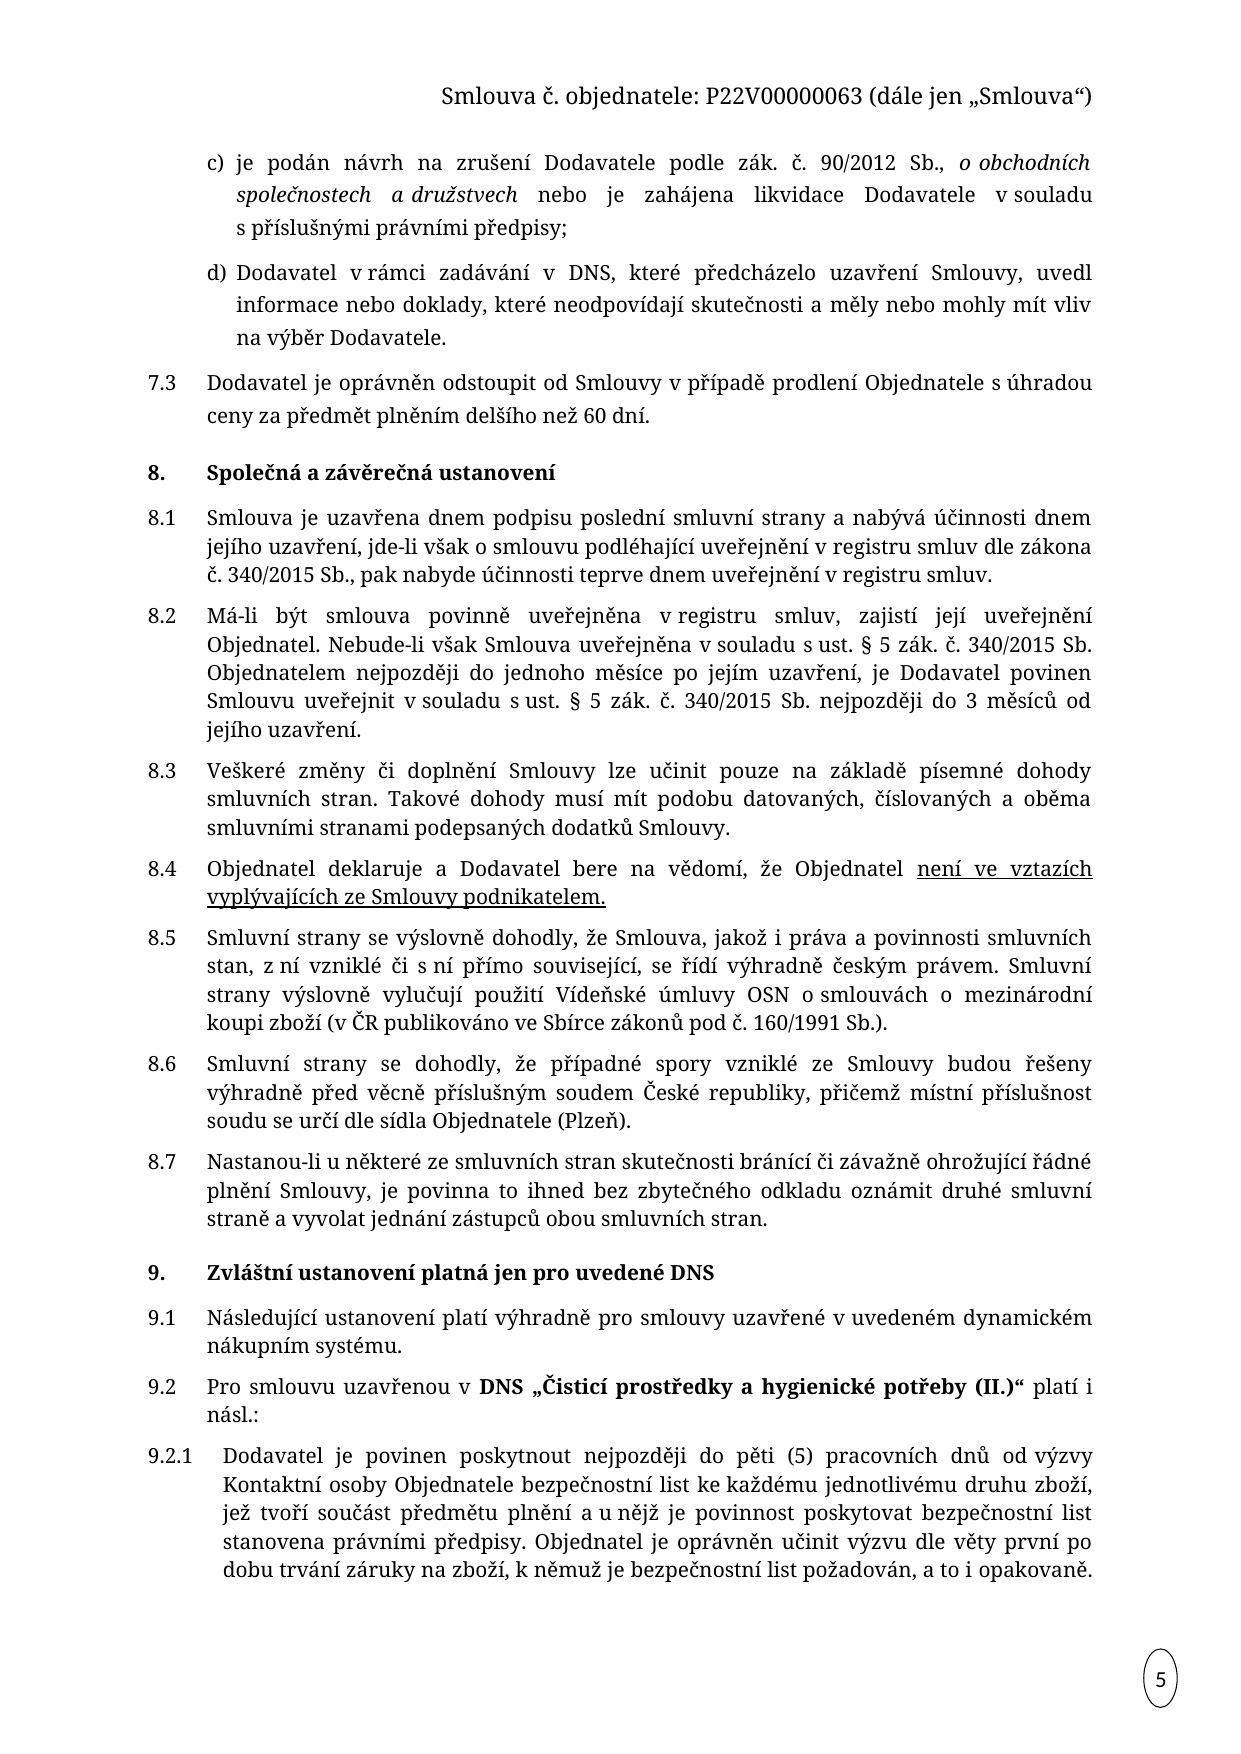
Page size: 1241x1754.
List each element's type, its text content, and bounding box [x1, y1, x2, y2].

list Smluvní strany se dohodly, že případné spory vzniklé ze Smlouvy budou řešeny výhradně před věcně příslušným soudem České republiky, přičemž místní příslušnost soudu se určí dle sídla Objednatele (Plzeň). [148, 1049, 1093, 1135]
list Dodavatel v rámci zadávání v DNS, které předcházelo uzavření Smlouvy, uvedl informace nebo doklady, které neodpovídají skutečnosti a měly nebo mohly mít vliv na výběr Dodavatele. [207, 258, 1093, 352]
list Má-li být smlouva povinně uveřejněna v registru smluv, zajistí její uveřejnění Objednatel. Nebude-li však Smlouva uveřejněna v souladu s ust. § 5 zák. č. 340/2015 Sb. Objednatelem nejpozději do jednoho měsíce po jejím uzavření, je Dodavatel povinen Smlouvu uveřejnit v souladu s ust. § 5 zák. č. 340/2015 Sb. nejpozději do 3 měsíců od jejího uzavření. [148, 601, 1093, 743]
list Smlouva je uzavřena dnem podpisu poslední smluvní strany a nabývá účinnosti dnem jejího uzavření, jde-li však o smlouvu podléhající uveřejnění v registru smluv dle zákona č. 340/2015 Sb., pak nabyde účinnosti teprve dnem uveřejnění v registru smluv. [148, 503, 1093, 589]
list Veškeré změny či doplnění Smlouvy lze učinit pouze na základě písemné dohody smluvních stran. Takové dohody musí mít podobu datovaných, číslovaných a oběma smluvními stranami podepsaných dodatků Smlouvy. [148, 756, 1093, 841]
list Následující ustanovení platí výhradně pro smlouvy uzavřené v uvedeném dynamickém nákupním systému. [148, 1303, 1093, 1359]
list Pro smlouvu uzavřenou v DNS „Čisticí prostředky a hygienické potřeby (II.)“ platí i násl.: [148, 1372, 1093, 1429]
list Dodavatel je oprávněn odstoupit od Smlouvy v případě prodlení Objednatele s úhradou ceny za předmět plněním delšího než 60 dní. [148, 368, 1093, 429]
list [148, 1441, 1093, 1584]
list Objednatel deklaruje a Dodavatel bere na vědomí, že Objednatel není ve vztazích vyplývajících ze Smlouvy podnikatelem. [148, 854, 1093, 911]
list Nastanou-li u některé ze smluvních stran skutečnosti bránící či závažně ohrožující řádné plnění Smlouvy, je povinna to ihned bez zbytečného odkladu oznámit druhé smluvní straně a vyvolat jednání zástupců obou smluvních stran. [148, 1147, 1093, 1233]
list je podán návrh na zrušení Dodavatele podle zák. č. 90/2012 Sb., o obchodních společnostech a družstvech nebo je zahájena likvidace Dodavatele v souladu s příslušnými právními předpisy; [207, 148, 1093, 241]
list Smluvní strany se výslovně dohodly, že Smlouva, jakož i práva a povinnosti smluvních stan, z ní vzniklé či s ní přímo související, se řídí výhradně českým právem. Smluvní strany výslovně vylučují použití Vídeňské úmluvy OSN o smlouvách o mezinárodní koupi zboží (v ČR publikováno ve Sbírce zákonů pod č. 160/1991 Sb.). [148, 923, 1093, 1037]
list Společná a závěrečná ustanovení [148, 458, 1093, 487]
list Zvláštní ustanovení platná jen pro uvedené DNS [148, 1258, 1093, 1286]
